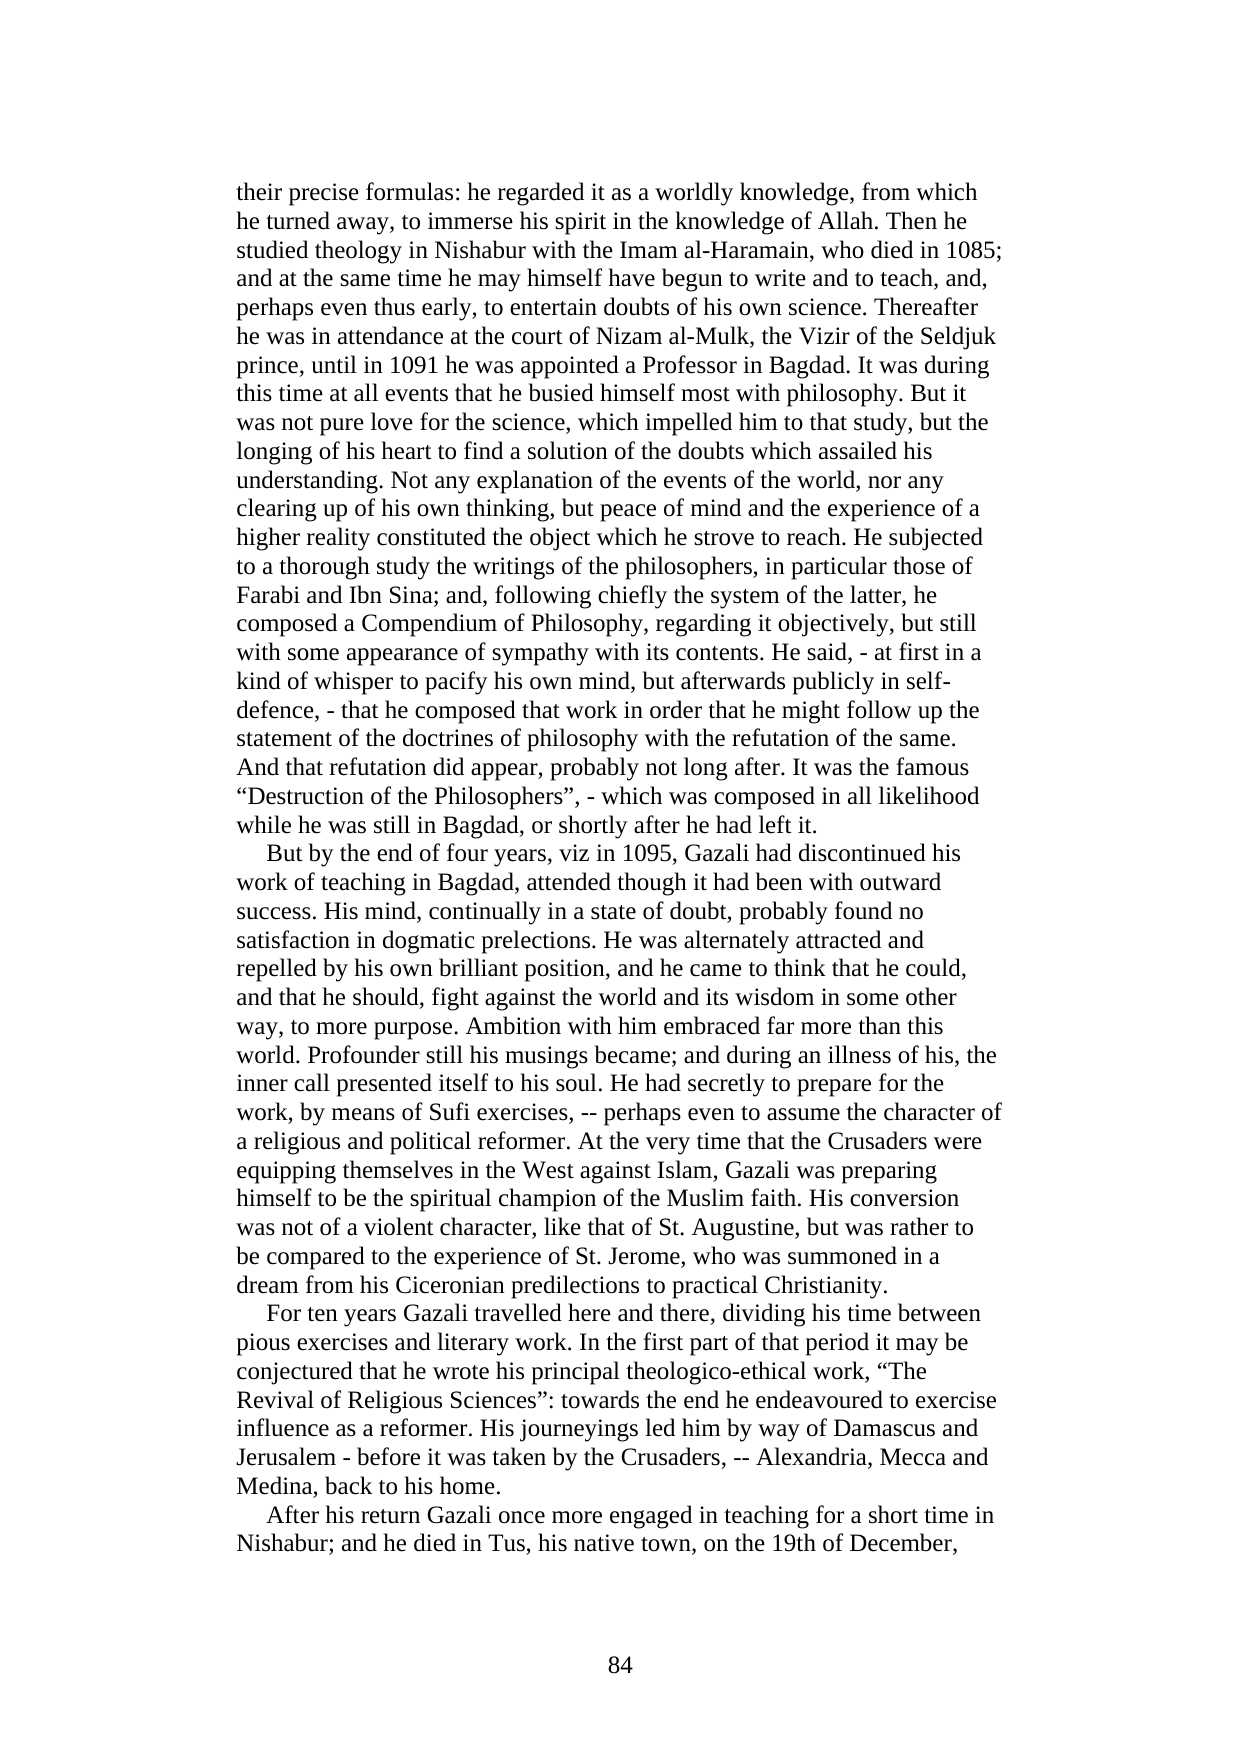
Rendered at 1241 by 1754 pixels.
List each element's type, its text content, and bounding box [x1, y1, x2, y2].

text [236, 1500, 1004, 1557]
text But by the end of four years, viz in 1095, Gazali had discontinued his work of teaching in Bagdad, attended though it had been with outward success. His mind, con­tinually in a state of doubt, probably found no satisfaction in dogmatic prelections. He was alternately attracted and repelled by his own brilliant position, and he came to think that he could, and that he should, fight against the world and its wisdom in some other way, to more purpose. Ambition with him embraced far more than this world. Profounder still his musings became; and during an illness of his, the inner call presented itself to his soul. He had secretly to prepare for the work, by means of Sufi exer­cises, -- perhaps even to assume the character of a reli­gious and political reformer. At the very time that the Crusaders were equipping themselves in the West against Islam, Gazali was preparing himself to be the spiritual champion of the Muslim faith. His conversion was not of a violent character, like that of St. Augustine, but was rather to be compared to the experience of St. Jerome, who was summoned in a dream from his Ciceronian predilections to practical Christianity. [236, 838, 1004, 1298]
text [236, 177, 1004, 838]
text For ten years Gazali travelled here and there, dividing his time between pious exercises and literary work. In the first part of that period it may be conjectured that he wrote his principal theologico-ethical work, “The Revival of Religious Sciences”: towards the end he endeavoured to exercise influence as a reformer. His journeyings led him by way of Damascus and Jerusalem - before it was taken by the Crusaders, -- Alexandria, Mecca and Medina, back to his home. [236, 1298, 1004, 1500]
